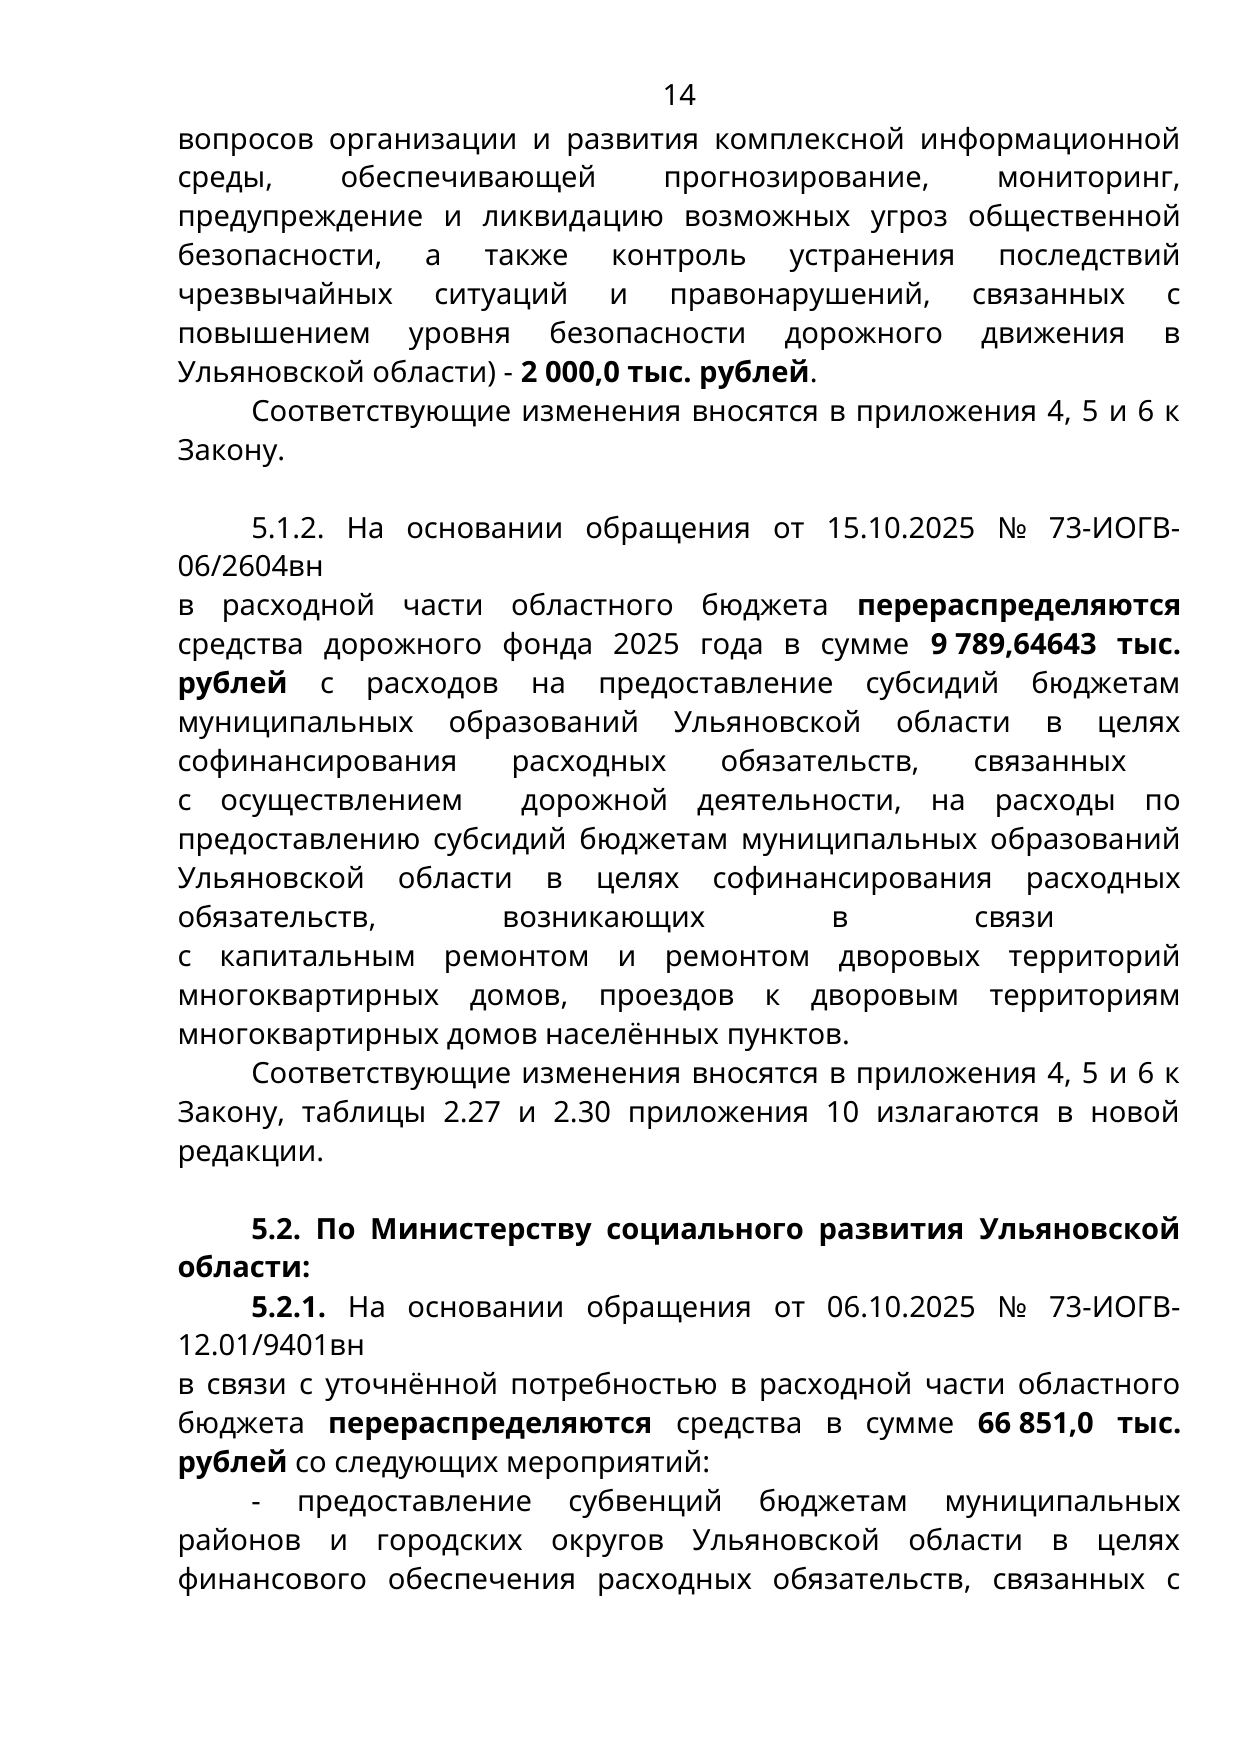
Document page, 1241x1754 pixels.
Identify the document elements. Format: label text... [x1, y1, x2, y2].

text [177, 1481, 1181, 1598]
text Соответствующие изменения вносятся в приложения 4, 5 и 6 к Закону, таблицы 2.27 и 2.30 приложения 10 излагаются в новой редакции. [177, 1053, 1181, 1169]
text 5.2.1. На основании обращения от 06.10.2025 № 73-ИОГВ-12.01/9401вн в связи с уточнённой потребностью в расходной части областного бюджета перераспределяются средства в сумме 66 851,0 тыс. рублей со следующих мероприятий: [177, 1286, 1181, 1481]
text Соответствующие изменения вносятся в приложения 4, 5 и 6 к Закону. [177, 391, 1181, 468]
text 5.1.2. На основании обращения от 15.10.2025 № 73-ИОГВ-06/2604вн в расходной части областного бюджета перераспределяются средства дорожного фонда 2025 года в сумме 9 789,64643 тыс. рублей с расходов на предоставление субсидий бюджетам муниципальных образований Ульяновской области в целях софинансирования расходных обязательств, связанных с осуществлением дорожной деятельности, на расходы по предоставлению субсидий бюджетам муниципальных образований Ульяновской области в целях софинансирования расходных обязательств, возникающих в связи с капитальным ремонтом и ремонтом дворовых территорий многоквартирных домов, проездов к дворовым территориям многоквартирных домов населённых пунктов. [177, 507, 1181, 1053]
text 5.2. По Министерству социального развития Ульяновской области: [177, 1208, 1181, 1286]
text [177, 118, 1181, 391]
